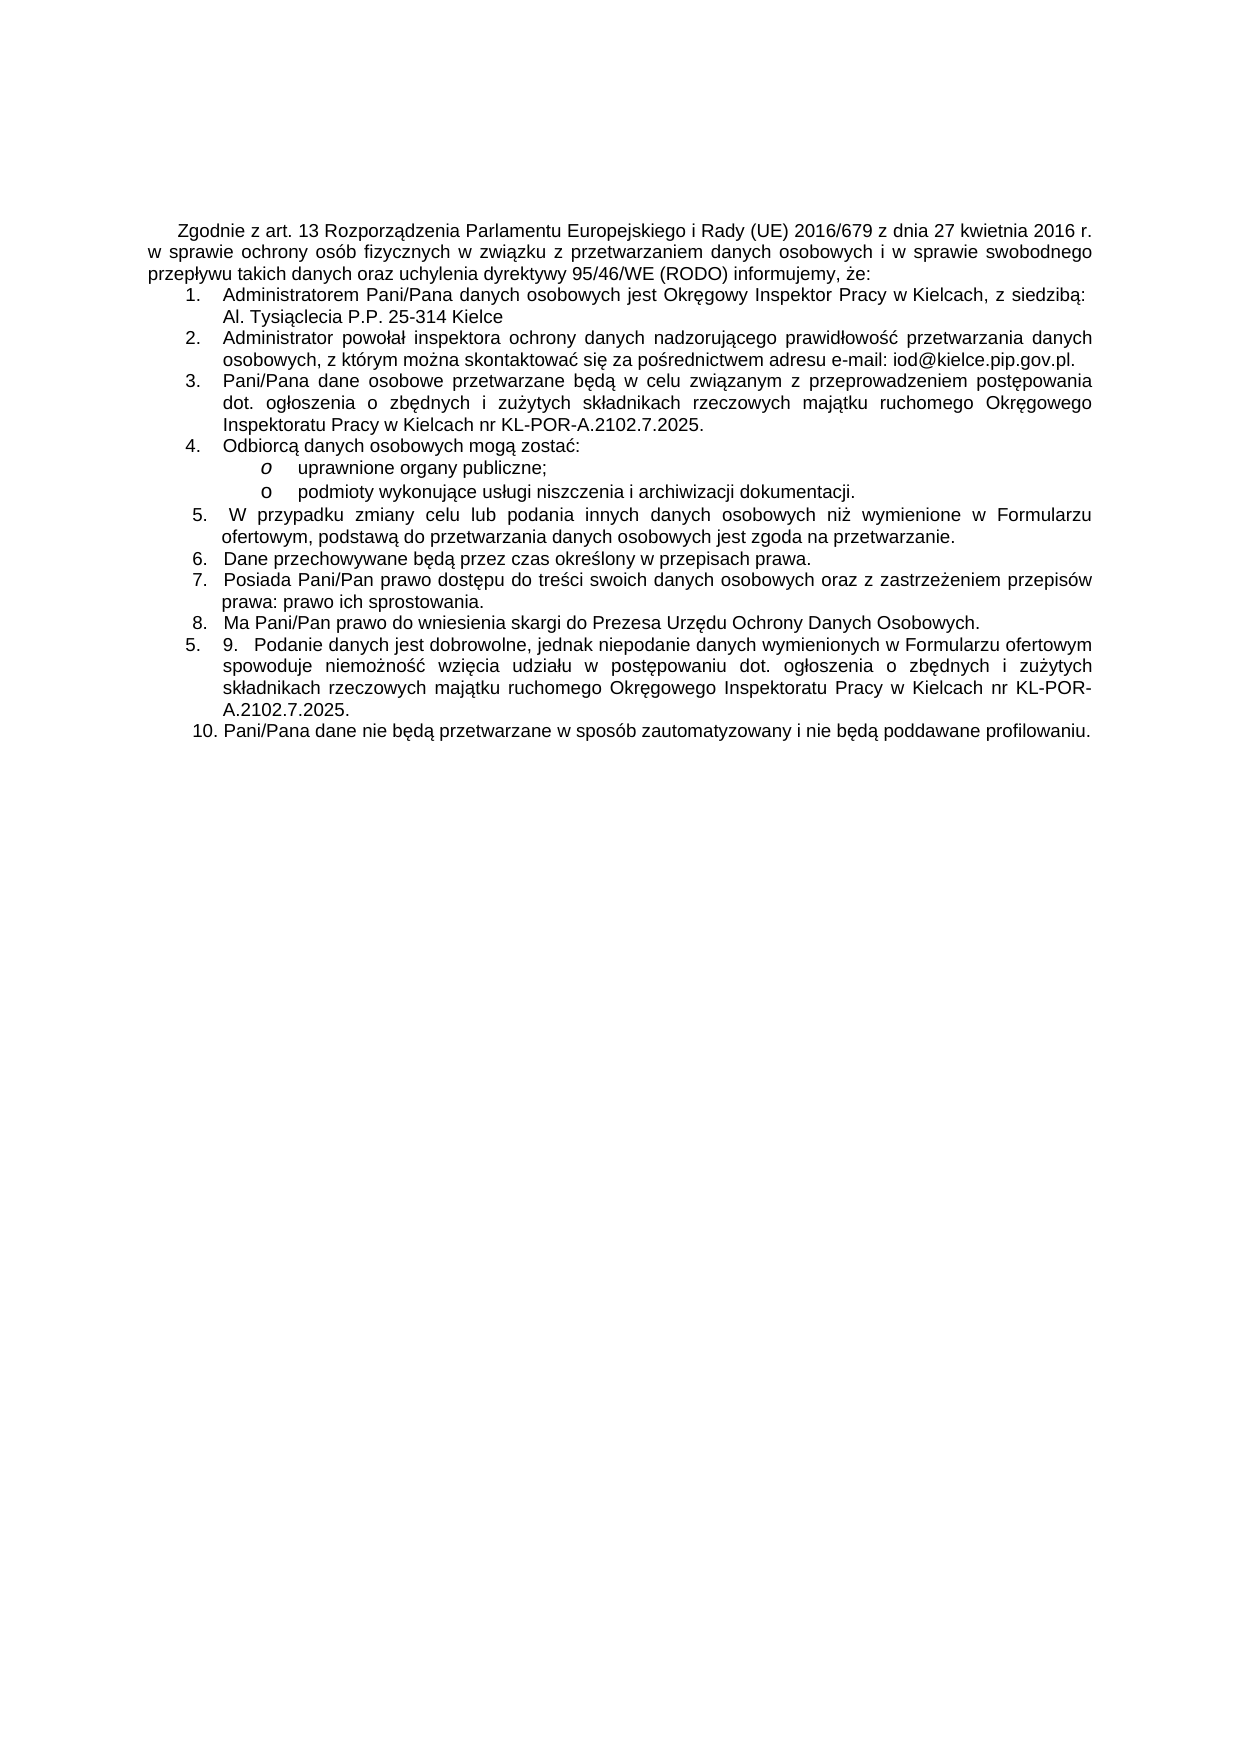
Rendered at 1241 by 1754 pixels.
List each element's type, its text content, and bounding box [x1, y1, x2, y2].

text Zgodnie z art. 13 Rozporządzenia Parlamentu Europejskiego i Rady (UE) 2016/679 z dnia 27 kwietnia 2016 r. w sprawie ochrony osób fizycznych w związku z przetwarzaniem danych osobowych i w sprawie swobodnego przepływu takich danych oraz uchylenia dyrektywy 95/46/WE (RODO) informujemy, że: [148, 219, 1093, 284]
list uprawnione organy publiczne; [260, 457, 1093, 480]
text 10. Pani/Pana dane nie będą przetwarzane w sposób zautomatyzowany i nie będą poddawane profilowaniu. [192, 720, 1093, 741]
list 9. Podanie danych jest dobrowolne, jednak niepodanie danych wymienionych w Formularzu ofertowym spowoduje niemożność wzięcia udziału w postępowaniu dot. ogłoszenia o zbędnych i zużytych składnikach rzeczowych majątku ruchomego Okręgowego Inspektoratu Pracy w Kielcach nr KL-POR-A.2102.7.2025. [185, 634, 1093, 720]
text 5. W przypadku zmiany celu lub podania innych danych osobowych niż wymienione w Formularzu ofertowym, podstawą do przetwarzania danych osobowych jest zgoda na przetwarzanie. [192, 504, 1093, 547]
text 6. Dane przechowywane będą przez czas określony w przepisach prawa. [177, 547, 1093, 569]
list Administratorem Pani/Pana danych osobowych jest Okręgowy Inspektor Pracy w Kielcach, z siedzibą: Al. Tysiąclecia P.P. 25-314 Kielce [185, 284, 1093, 327]
list Pani/Pana dane osobowe przetwarzane będą w celu związanym z przeprowadzeniem postępowania dot. ogłoszenia o zbędnych i zużytych składnikach rzeczowych majątku ruchomego Okręgowego Inspektoratu Pracy w Kielcach nr KL-POR-A.2102.7.2025. [185, 370, 1093, 435]
list Administrator powołał inspektora ochrony danych nadzorującego prawidłowość przetwarzania danych osobowych, z którym można skontaktować się za pośrednictwem adresu e-mail: iod@kielce.pip.gov.pl. [185, 327, 1093, 370]
list Odbiorcą danych osobowych mogą zostać: [185, 435, 1093, 457]
text 7. Posiada Pani/Pan prawo dostępu do treści swoich danych osobowych oraz z zastrzeżeniem przepisów prawa: prawo ich sprostowania. [192, 569, 1093, 612]
list podmioty wykonujące usługi niszczenia i archiwizacji dokumentacji. [260, 480, 1093, 504]
text 8. Ma Pani/Pan prawo do wniesienia skargi do Prezesa Urzędu Ochrony Danych Osobowych. [192, 612, 1093, 634]
